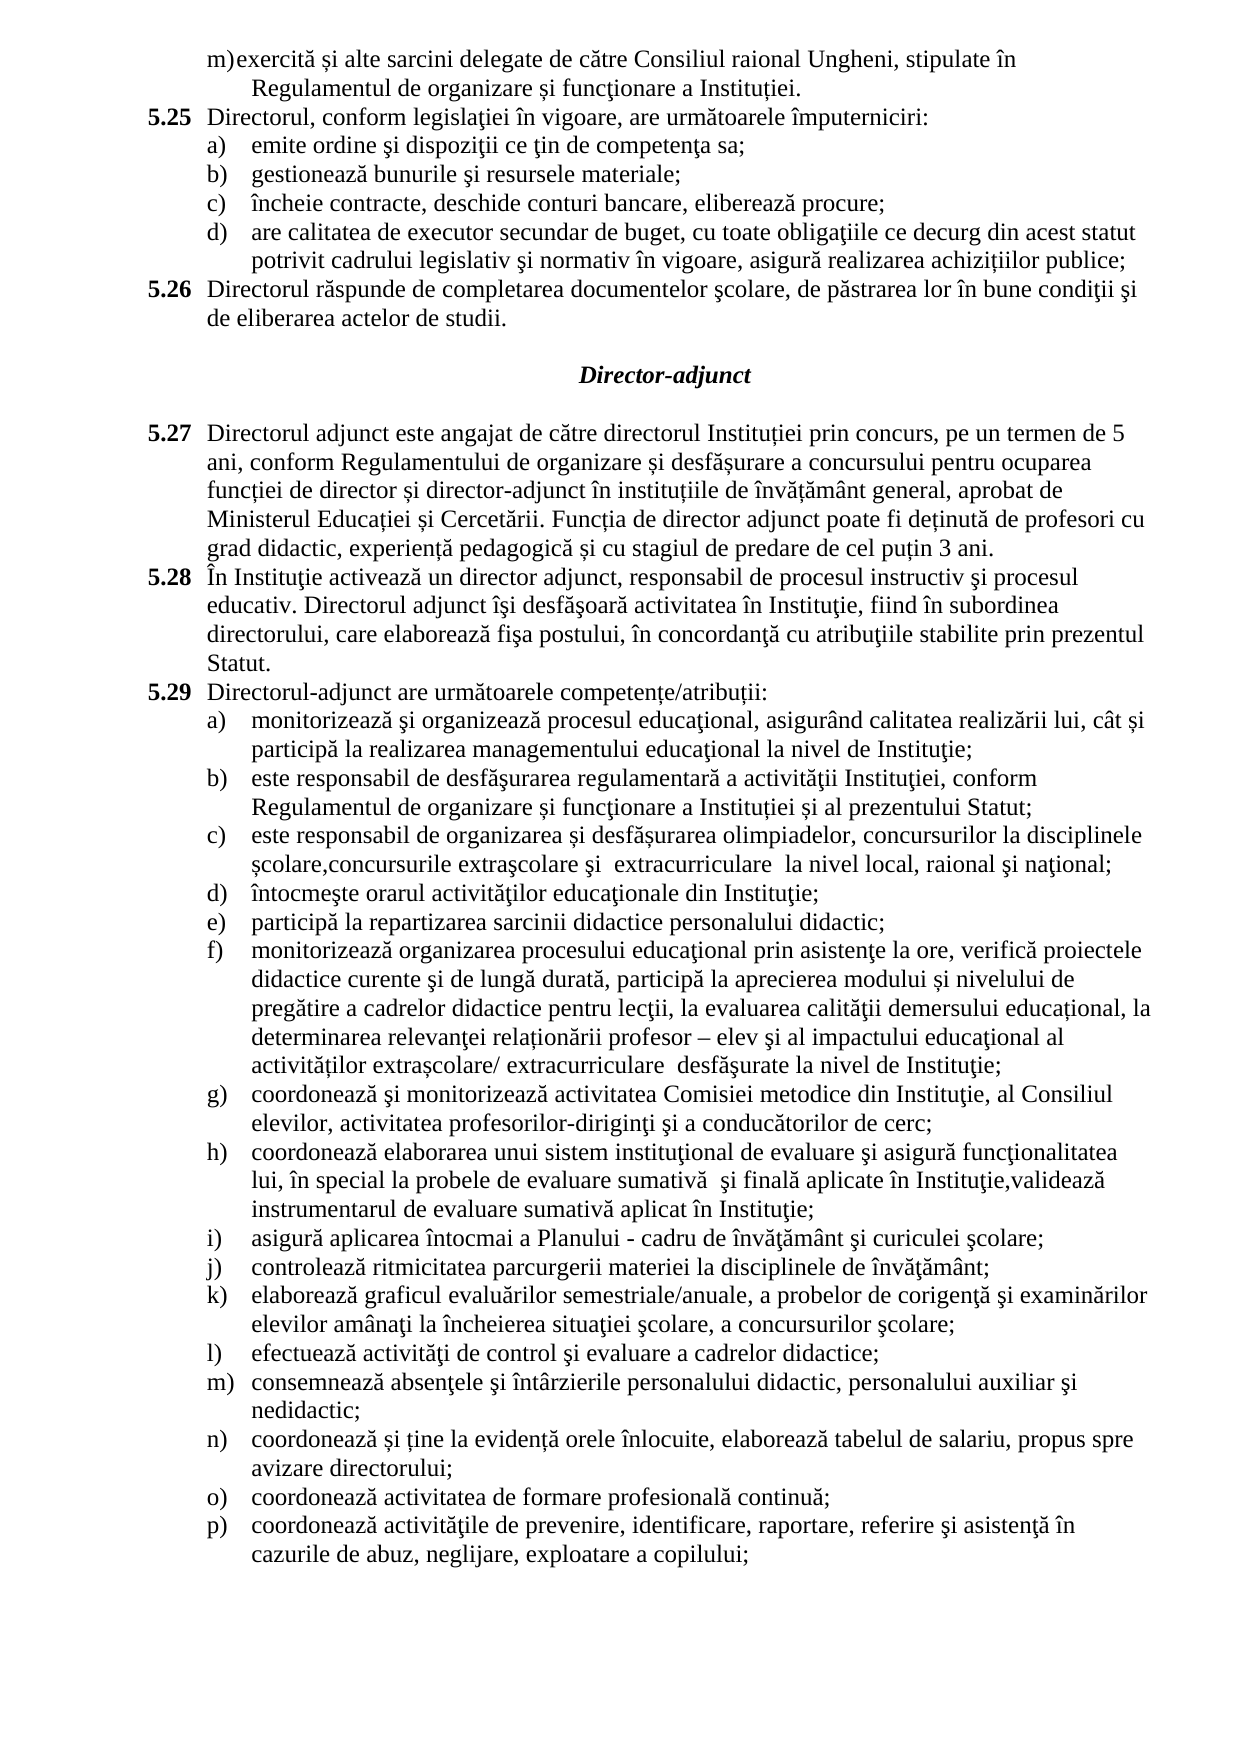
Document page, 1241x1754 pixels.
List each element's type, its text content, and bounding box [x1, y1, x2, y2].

list controlează ritmicitatea parcurgerii materiei la disciplinele de învăţământ; [207, 1252, 1152, 1281]
list exercită și alte sarcini delegate de către Consiliul raional Ungheni, stipulate în Regulamentul de organizare și funcţionare a Instituției. [207, 44, 1152, 102]
list este responsabil de desfăşurarea regulamentară a activităţii Instituţiei, conform Regulamentul de organizare și funcţionare a Instituției și al prezentului Statut; [207, 763, 1152, 821]
list Director-adjunct [177, 361, 1152, 389]
list asigură aplicarea întocmai a Planului - cadru de învăţământ şi curiculei şcolare; [207, 1223, 1152, 1252]
list participă la repartizarea sarcinii didactice personalului didactic; [207, 907, 1152, 936]
list întocmeşte orarul activităţilor educaţionale din Instituţie; [207, 878, 1152, 907]
list are calitatea de executor secundar de buget, cu toate obligaţiile ce decurg din acest statut potrivit cadrului legislativ şi normativ în vigoare, asigură realizarea achizițiilor publice; [207, 217, 1152, 274]
list coordonează activităţile de prevenire, identificare, raportare, referire şi asistenţă în cazurile de abuz, neglijare, exploatare a copilului; [207, 1511, 1152, 1568]
list este responsabil de organizarea și desfășurarea olimpiadelor, concursurilor la disciplinele școlare,concursurile extraşcolare şi extracurriculare la nivel local, raional şi naţional; [207, 821, 1152, 878]
list încheie contracte, deschide conturi bancare, eliberează procure; [207, 188, 1152, 217]
list Directorul adjunct este angajat de către directorul Instituției prin concurs, pe un termen de 5 ani, conform Regulamentului de organizare și desfășurare a concursului pentru ocuparea funcției de director și director-adjunct în instituțiile de învățământ general, aprobat de Ministerul Educației și Cercetării. Funcția de director adjunct poate fi deținută de profesori cu grad didactic, experiență pedagogică și cu stagiul de predare de cel puțin 3 ani. [148, 418, 1152, 562]
list coordonează și ține la evidență orele înlocuite, elaborează tabelul de salariu, propus spre avizare directorului; [207, 1424, 1152, 1482]
list monitorizează organizarea procesului educaţional prin asistenţe la ore, verifică proiectele didactice curente şi de lungă durată, participă la aprecierea modului și nivelului de pregătire a cadrelor didactice pentru lecţii, la evaluarea calităţii demersului educațional, la determinarea relevanţei relaționării profesor – elev şi al impactului educaţional al activităților extrașcolare/ extracurriculare desfăşurate la nivel de Instituţie; [207, 936, 1152, 1079]
list monitorizează şi organizează procesul educaţional, asigurând calitatea realizării lui, cât și participă la realizarea managementului educaţional la nivel de Instituţie; [207, 706, 1152, 763]
list Directorul, conform legislaţiei în vigoare, are următoarele împuterniciri: [148, 102, 1152, 131]
list coordonează activitatea de formare profesională continuă; [207, 1482, 1152, 1511]
list emite ordine şi dispoziţii ce ţin de competenţa sa; [207, 131, 1152, 159]
list Directorul răspunde de completarea documentelor şcolare, de păstrarea lor în bune condiţii şi de eliberarea actelor de studii. [148, 274, 1152, 332]
list efectuează activităţi de control şi evaluare a cadrelor didactice; [207, 1338, 1152, 1367]
list Directorul-adjunct are următoarele competențe/atribuții: [148, 677, 1152, 706]
list elaborează graficul evaluărilor semestriale/anuale, a probelor de corigenţă şi examinărilor elevilor amânaţi la încheierea situaţiei şcolare, a concursurilor şcolare; [207, 1281, 1152, 1338]
list coordonează elaborarea unui sistem instituţional de evaluare şi asigură funcţionalitatea lui, în special la probele de evaluare sumativă şi finală aplicate în Instituţie,validează instrumentarul de evaluare sumativă aplicat în Instituţie; [207, 1137, 1152, 1223]
list coordonează şi monitorizează activitatea Comisiei metodice din Instituţie, al Consiliul elevilor, activitatea profesorilor-diriginţi şi a conducătorilor de cerc; [207, 1079, 1152, 1137]
list gestionează bunurile şi resursele materiale; [207, 159, 1152, 188]
list consemnează absenţele şi întârzierile personalului didactic, personalului auxiliar şi nedidactic; [207, 1367, 1152, 1424]
list În Instituţie activează un director adjunct, responsabil de procesul instructiv şi procesul educativ. Directorul adjunct îşi desfăşoară activitatea în Instituţie, fiind în subordinea directorului, care elaborează fişa postului, în concordanţă cu atribuţiile stabilite prin prezentul Statut. [148, 562, 1152, 677]
